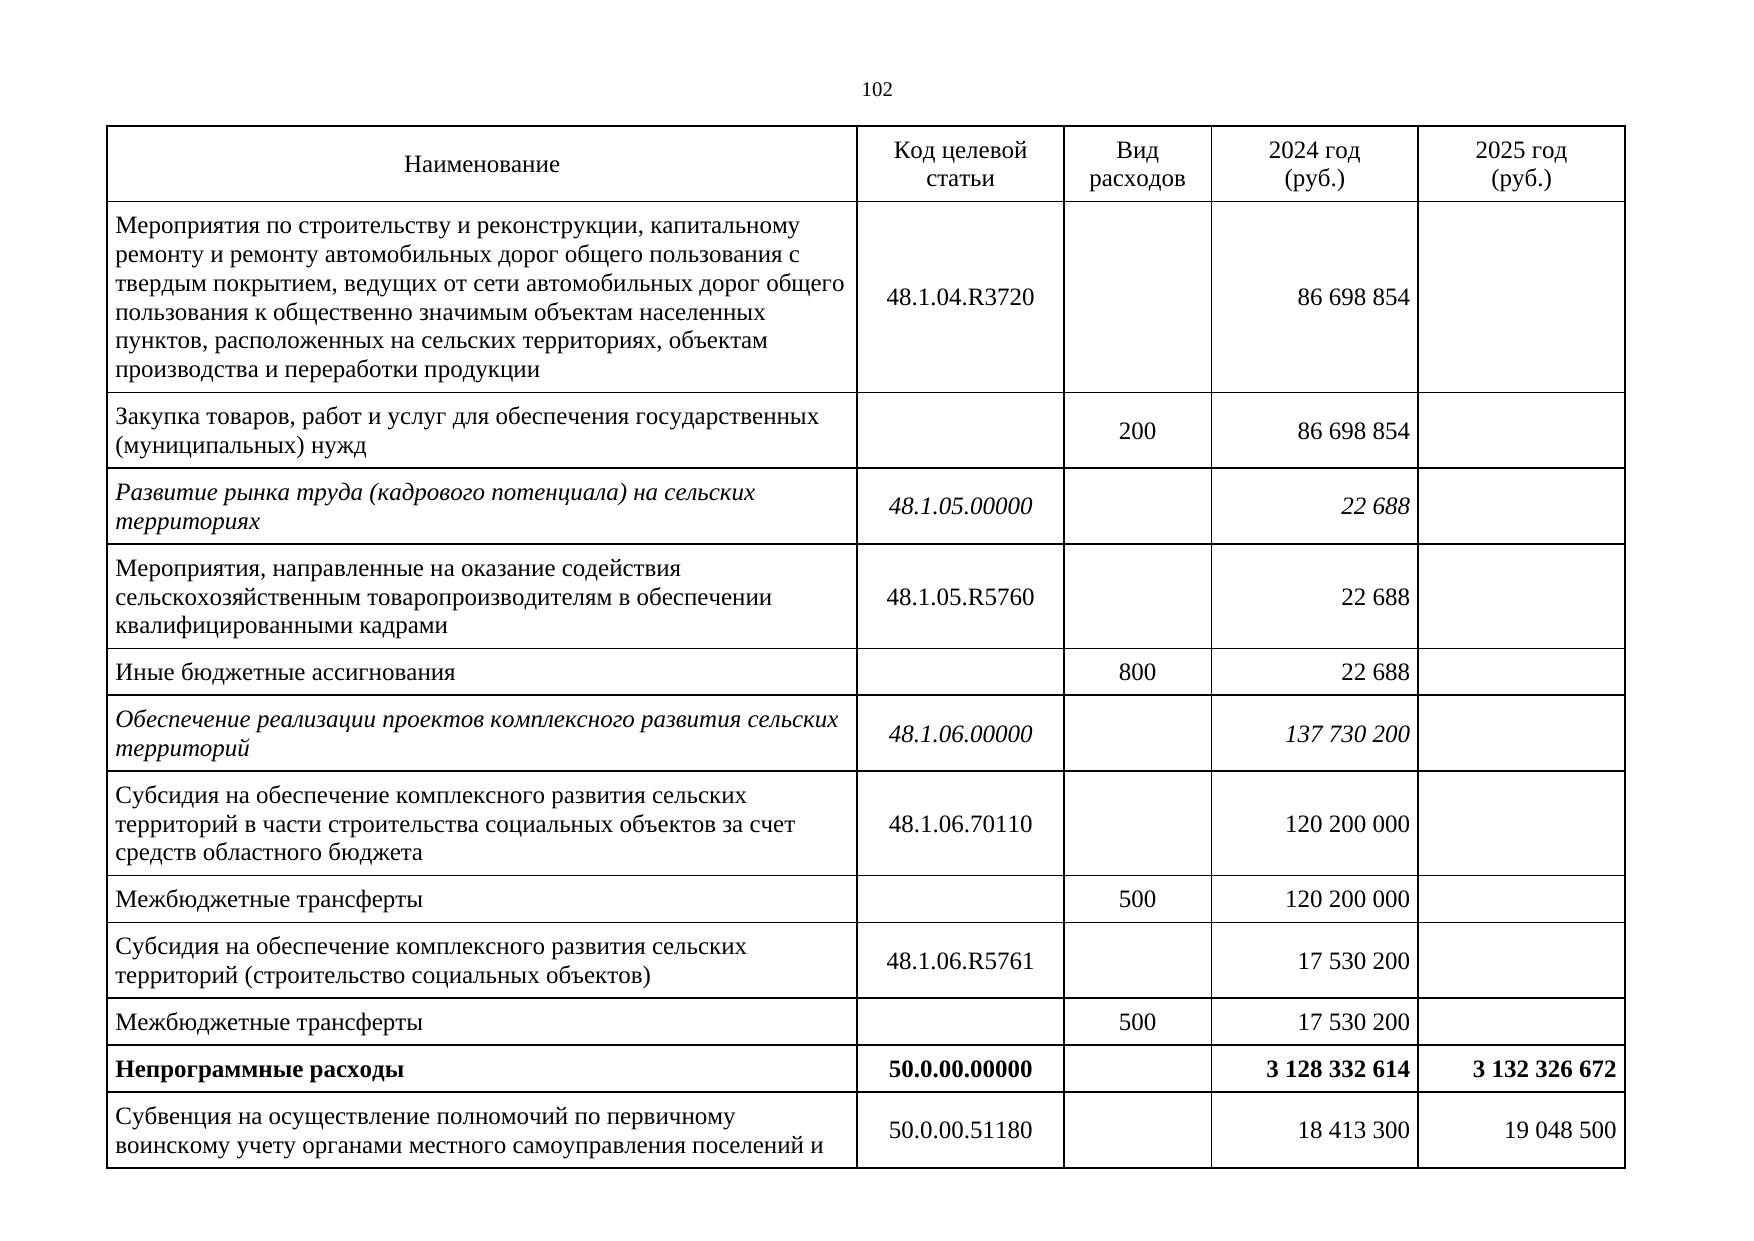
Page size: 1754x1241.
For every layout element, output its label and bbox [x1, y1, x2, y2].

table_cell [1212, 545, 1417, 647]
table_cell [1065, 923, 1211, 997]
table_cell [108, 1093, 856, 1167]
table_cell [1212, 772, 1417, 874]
table_header [1065, 127, 1211, 201]
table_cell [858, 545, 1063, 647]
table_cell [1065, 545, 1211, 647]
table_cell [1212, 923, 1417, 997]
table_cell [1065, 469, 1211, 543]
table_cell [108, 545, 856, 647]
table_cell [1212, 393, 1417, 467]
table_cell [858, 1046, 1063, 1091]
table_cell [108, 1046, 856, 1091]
table_header [1212, 127, 1417, 201]
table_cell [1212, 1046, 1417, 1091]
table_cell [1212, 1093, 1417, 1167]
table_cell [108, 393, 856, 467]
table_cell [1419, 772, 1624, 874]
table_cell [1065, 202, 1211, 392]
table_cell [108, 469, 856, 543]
table_header [1419, 127, 1624, 201]
table_header [108, 127, 856, 201]
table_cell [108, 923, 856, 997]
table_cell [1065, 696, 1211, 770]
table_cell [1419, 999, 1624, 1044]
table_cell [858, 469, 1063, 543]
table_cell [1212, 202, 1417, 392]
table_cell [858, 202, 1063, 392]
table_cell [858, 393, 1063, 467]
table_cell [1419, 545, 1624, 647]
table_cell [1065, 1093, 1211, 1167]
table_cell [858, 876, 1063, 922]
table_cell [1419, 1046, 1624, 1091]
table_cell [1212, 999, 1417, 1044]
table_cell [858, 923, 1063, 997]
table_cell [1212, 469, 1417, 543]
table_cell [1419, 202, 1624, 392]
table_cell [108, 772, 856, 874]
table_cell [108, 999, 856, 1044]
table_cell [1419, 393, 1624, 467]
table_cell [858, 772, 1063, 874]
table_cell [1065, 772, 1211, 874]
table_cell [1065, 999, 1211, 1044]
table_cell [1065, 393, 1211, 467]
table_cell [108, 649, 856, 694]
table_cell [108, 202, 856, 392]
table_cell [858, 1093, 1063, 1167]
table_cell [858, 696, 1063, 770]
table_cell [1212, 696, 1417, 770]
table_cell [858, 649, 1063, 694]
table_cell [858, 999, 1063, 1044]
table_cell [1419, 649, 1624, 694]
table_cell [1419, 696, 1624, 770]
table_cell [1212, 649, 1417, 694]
table_header [858, 127, 1063, 201]
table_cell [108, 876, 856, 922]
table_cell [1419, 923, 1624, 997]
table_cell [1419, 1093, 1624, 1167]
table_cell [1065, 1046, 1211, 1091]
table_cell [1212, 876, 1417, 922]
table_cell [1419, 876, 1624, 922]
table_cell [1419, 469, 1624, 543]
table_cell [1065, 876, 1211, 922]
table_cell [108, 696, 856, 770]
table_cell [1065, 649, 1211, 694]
